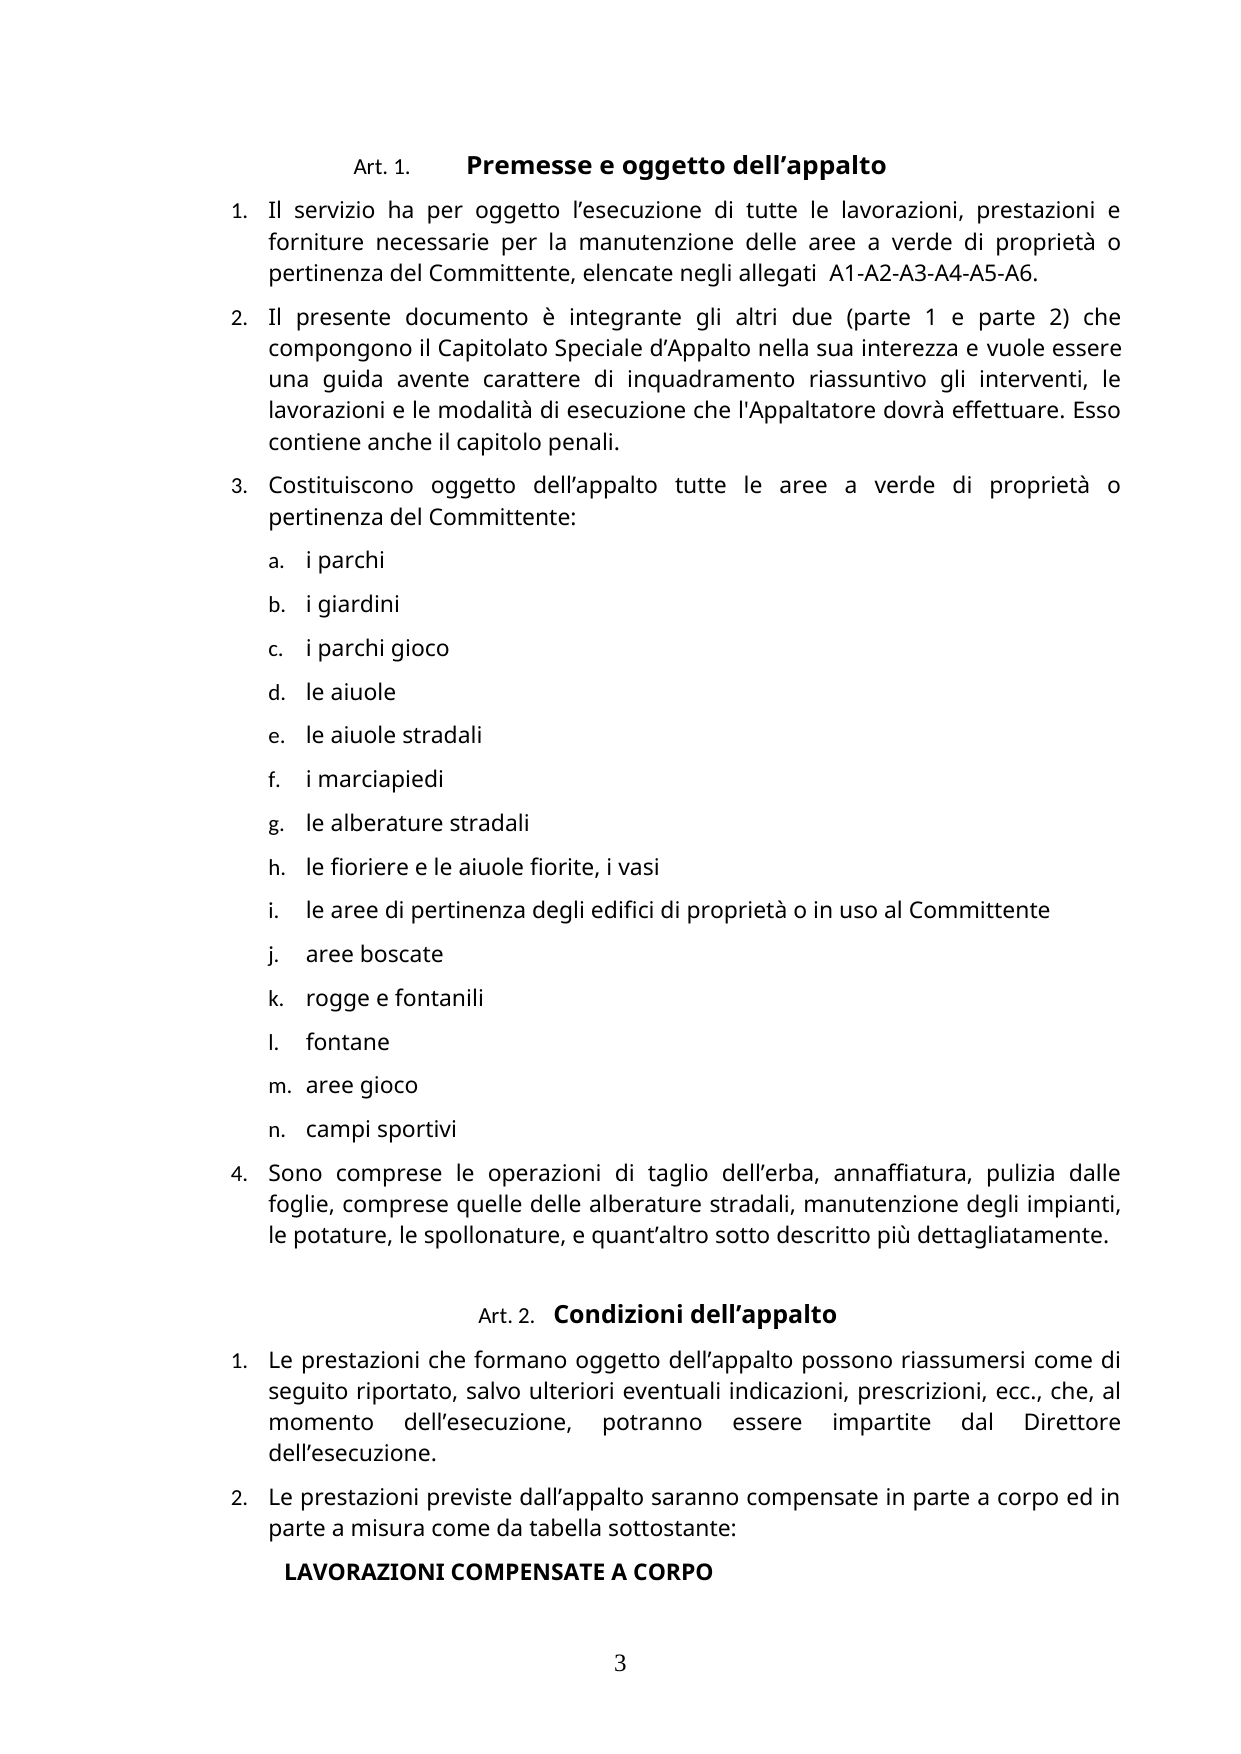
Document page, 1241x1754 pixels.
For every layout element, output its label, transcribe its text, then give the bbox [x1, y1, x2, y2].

list Costituiscono oggetto dell’appalto tutte le aree a verde di proprietà o pertinenza del Committente: [231, 469, 1122, 532]
list Il servizio ha per oggetto l’esecuzione di tutte le lavorazioni, prestazioni e forniture necessarie per la manutenzione delle aree a verde di proprietà o pertinenza del Committente, elencate negli allegati A1-A2-A3-A4-A5-A6. [231, 194, 1122, 288]
list fontane [268, 1025, 1122, 1057]
list campi sportivi [268, 1113, 1122, 1144]
list le alberature stradali [268, 807, 1122, 838]
list Le prestazioni previste dall’appalto saranno compensate in parte a corpo ed in parte a misura come da tabella sottostante: [231, 1481, 1122, 1543]
list aree boscate [268, 938, 1122, 969]
list i parchi gioco [268, 632, 1122, 663]
list rogge e fontanili [268, 982, 1122, 1013]
text LAVORAZIONI COMPENSATE A CORPO [284, 1556, 1122, 1587]
list Le prestazioni che formano oggetto dell’appalto possono riassumersi come di seguito riportato, salvo ulteriori eventuali indicazioni, prescrizioni, ecc., che, al momento dell’esecuzione, potranno essere impartite dal Direttore dell’esecuzione. [231, 1343, 1122, 1468]
list le aiuole [268, 675, 1122, 707]
list aree gioco [268, 1069, 1122, 1100]
list le fioriere e le aiuole fiorite, i vasi [268, 850, 1122, 882]
list Condizioni dell’appalto [193, 1297, 1122, 1331]
list Sono comprese le operazioni di taglio dell’erba, annaffiatura, pulizia dalle foglie, comprese quelle delle alberature stradali, manutenzione degli impianti, le potature, le spollonature, e quant’altro sotto descritto più dettagliatamente. [231, 1157, 1122, 1250]
list i giardini [268, 588, 1122, 619]
list Il presente documento è integrante gli altri due (parte 1 e parte 2) che compongono il Capitolato Speciale d’Appalto nella sua interezza e vuole essere una guida avente carattere di inquadramento riassuntivo gli interventi, le lavorazioni e le modalità di esecuzione che l'Appaltatore dovrà effettuare. Esso contiene anche il capitolo penali. [231, 300, 1122, 457]
list Premesse e oggetto dell’appalto [118, 148, 1122, 182]
list i parchi [268, 544, 1122, 575]
list le aiuole stradali [268, 719, 1122, 750]
list i marciapiedi [268, 763, 1122, 794]
list le aree di pertinenza degli edifici di proprietà o in uso al Committente [268, 894, 1122, 925]
